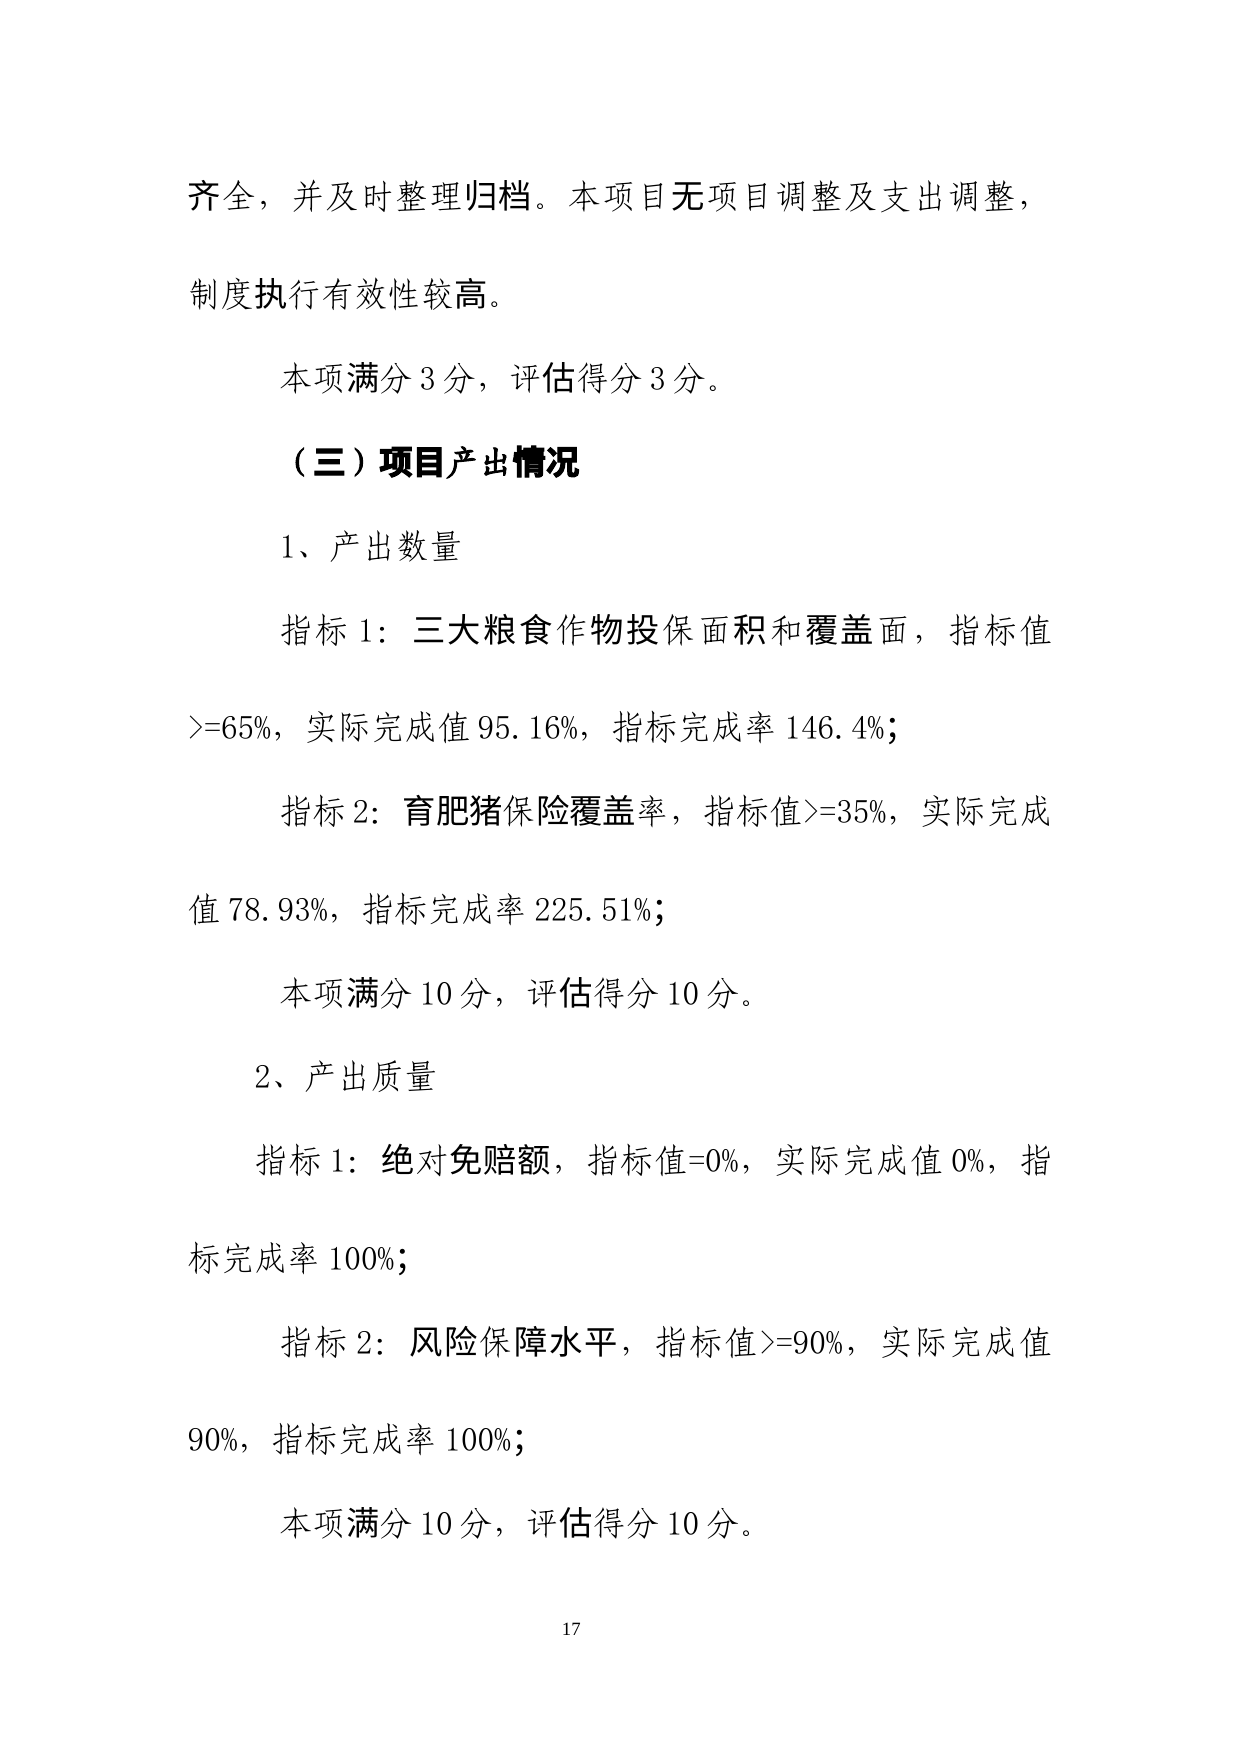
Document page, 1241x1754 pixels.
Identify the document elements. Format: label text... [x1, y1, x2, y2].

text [187, 162, 1053, 324]
text 本项满分3分，评估得分3分。 [187, 343, 1053, 408]
text 指标2：风险保障水平，指标值>=90%，实际完成值90%，指标完成率100%； [187, 1308, 1053, 1470]
text 本项满分10分，评估得分10分。 [187, 1489, 1053, 1554]
list 2、产出质量 [187, 1042, 1053, 1107]
text 指标1：三大粮食作物投保面积和覆盖面，指标值>=65%，实际完成值95.16%，指标完成率146.4%； [187, 595, 1053, 758]
text 1、产出数量 [187, 511, 1053, 576]
list 指标1：绝对免赔额，指标值=0%，实际完成值0%，指标完成率100%； [187, 1126, 1053, 1289]
subtitle （三）项目产出情况 [187, 427, 1053, 492]
text 指标2：育肥猪保险覆盖率，指标值>=35%，实际完成值78.93%，指标完成率225.51%； [187, 777, 1053, 939]
text 本项满分10分，评估得分10分。 [187, 958, 1053, 1023]
